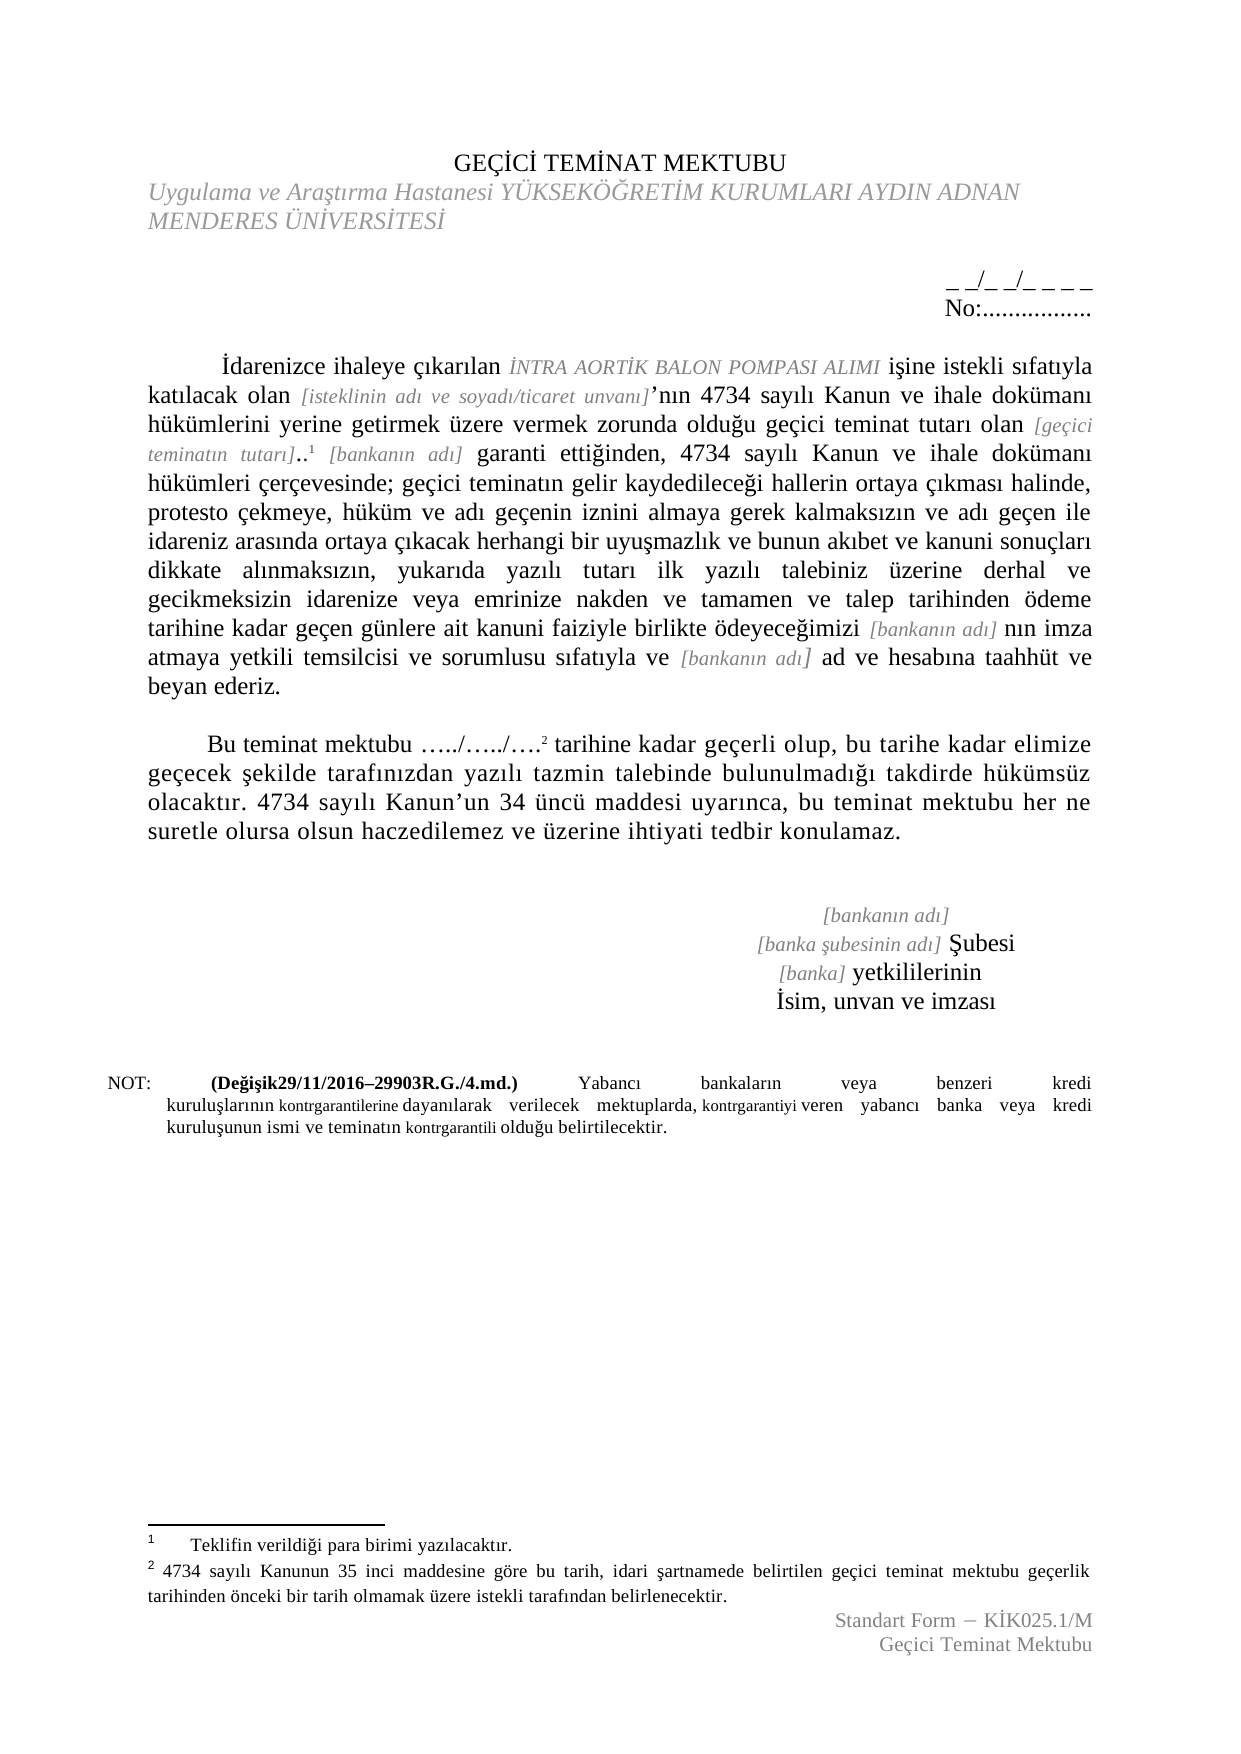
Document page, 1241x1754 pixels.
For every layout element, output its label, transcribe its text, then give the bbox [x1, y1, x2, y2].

text [bankanın adı] [679, 903, 1092, 927]
subtitle GEÇİCİ TEMİNAT MEKTUBU [148, 148, 1092, 177]
text No:................. [148, 293, 1092, 322]
text [banka] yetkililerinin [148, 956, 1092, 986]
text İdarenizce ihaleye çıkarılan İNTRA AORTİK BALON POMPASI ALIMI işine istekli sıfatıyla katılacak olan [isteklinin adı ve soyadı/ticaret unvanı]’nın 4734 sayılı Kanun ve ihale dokümanı hükümlerini yerine getirmek üzere vermek zorunda olduğu geçici teminat tutarı olan [geçici teminatın tutarı].. [bankanın adı] garanti ettiğinden, 4734 sayılı Kanun ve ihale dokümanı hükümleri çerçevesinde; geçici teminatın gelir kaydedileceği hallerin ortaya çıkması halinde, protesto çekmeye, hüküm ve adı geçenin iznini almaya gerek kalmaksızın ve adı geçen ile idareniz arasında ortaya çıkacak herhangi bir uyuşmazlık ve bunun akıbet ve kanuni sonuçları dikkate alınmaksızın, yukarıda yazılı tutarı ilk yazılı talebiniz üzerine derhal ve gecikmeksizin idarenize veya emrinize nakden ve tamamen ve talep tarihinden ödeme tarihine kadar geçen günlere ait kanuni faiziyle birlikte ödeyeceğimizi [bankanın adı] nın imza atmaya yetkili temsilcisi ve sorumlusu sıfatıyla ve [bankanın adı] ad ve hesabına taahhüt ve beyan ederiz. [148, 351, 1092, 700]
text _ _/_ _/_ _ _ _ [148, 264, 1092, 293]
text İsim, unvan ve imzası [679, 986, 1092, 1014]
text Bu teminat mektubu …../…../…. tarihine kadar geçerli olup, bu tarihe kadar elimize geçecek şekilde tarafınızdan yazılı tazmin talebinde bulunulmadığı takdirde hükümsüz olacaktır. 4734 sayılı Kanun’un 34 üncü maddesi uyarınca, bu teminat mektubu her ne suretle olursa olsun haczedilemez ve üzerine ihtiyati tedbir konulamaz. [148, 729, 1092, 845]
text [banka şubesinin adı] Şubesi [679, 927, 1092, 956]
text Uygulama ve Araştırma Hastanesi YÜKSEKÖĞRETİM KURUMLARI AYDIN ADNAN MENDERES ÜNİVERSİTESİ [148, 177, 1092, 235]
text NOT: (Değişik29/11/2016–29903R.G./4.md.) Yabancı bankaların veya benzeri kredi kuruluşlarının kontrgarantilerine dayanılarak verilecek mektuplarda, kontrgarantiyi veren yabancı banka veya kredi kuruluşunun ismi ve teminatın kontrgarantili olduğu belirtilecektir. [107, 1072, 1092, 1138]
